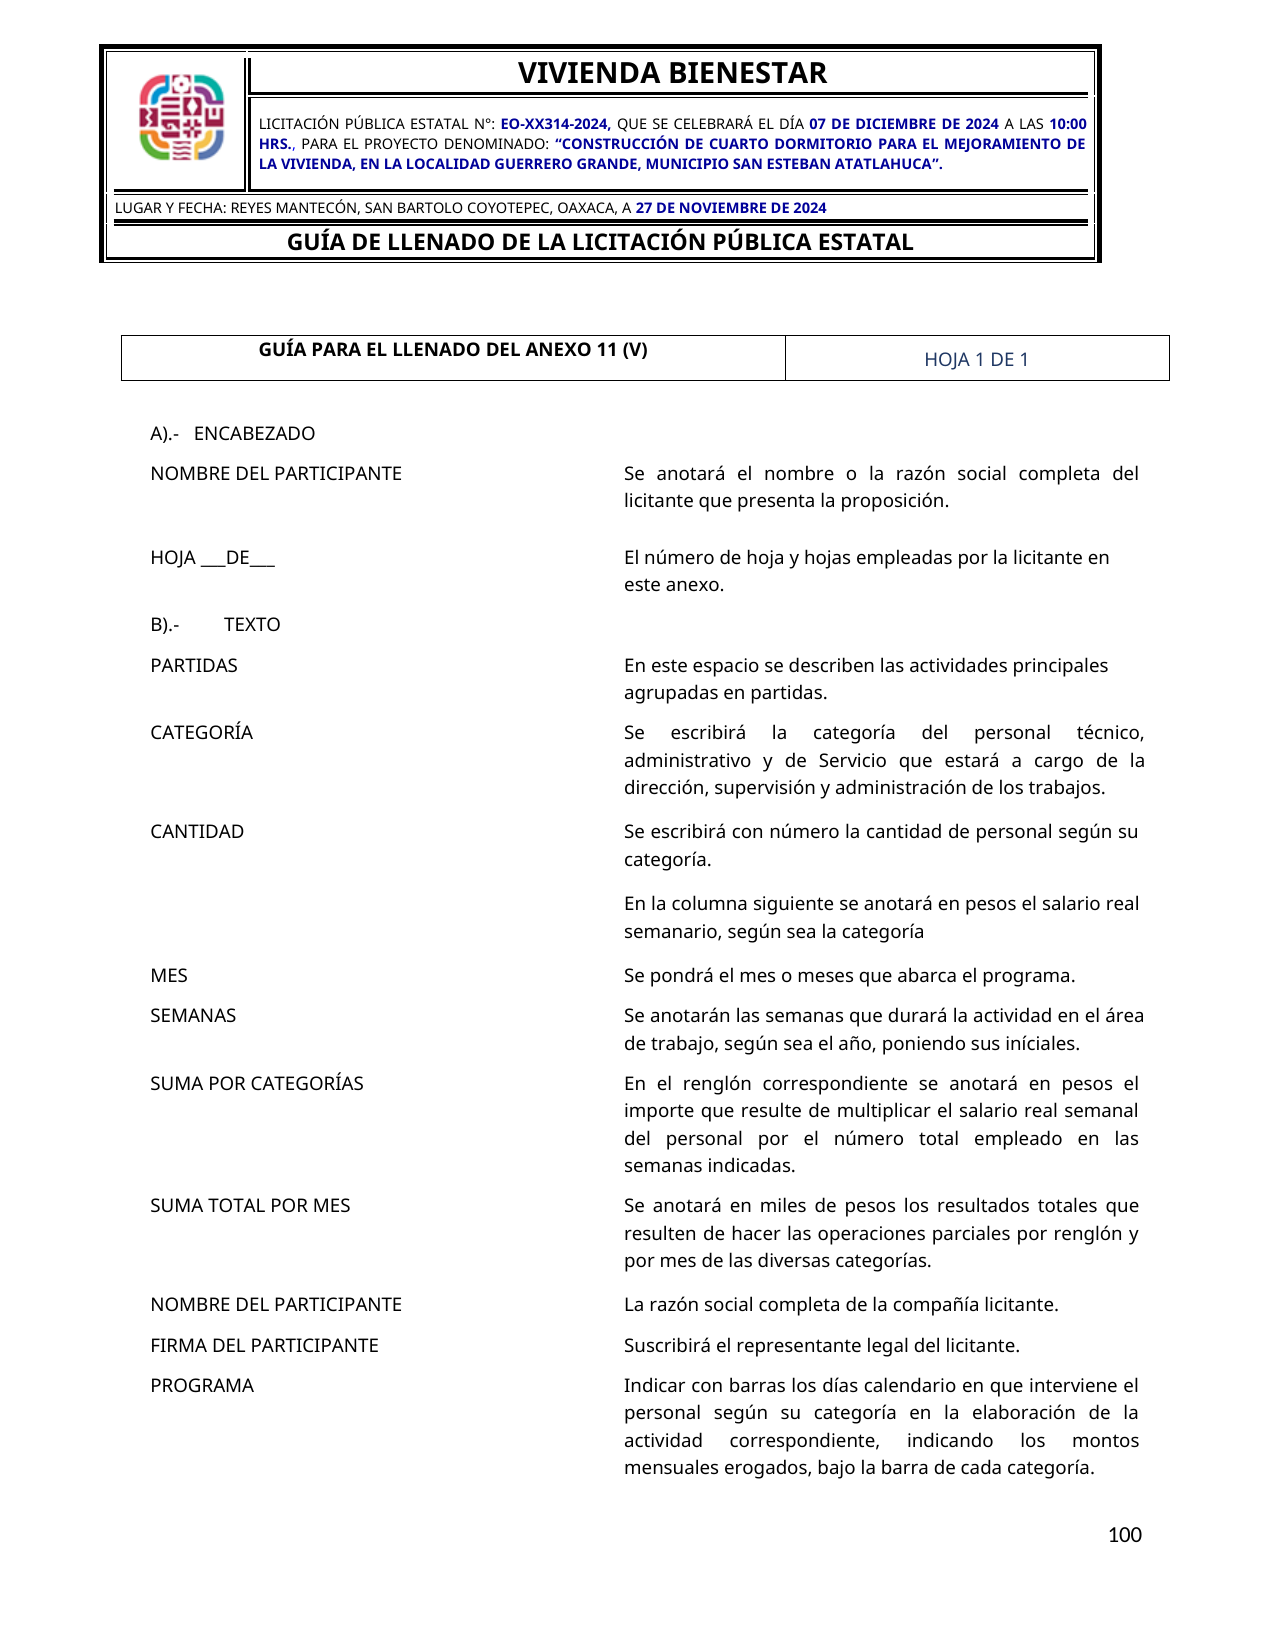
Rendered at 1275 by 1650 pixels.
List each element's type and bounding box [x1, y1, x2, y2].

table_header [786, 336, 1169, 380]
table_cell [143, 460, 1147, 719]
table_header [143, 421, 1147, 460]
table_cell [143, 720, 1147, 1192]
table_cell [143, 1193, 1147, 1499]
picture [128, 66, 235, 166]
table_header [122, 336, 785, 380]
